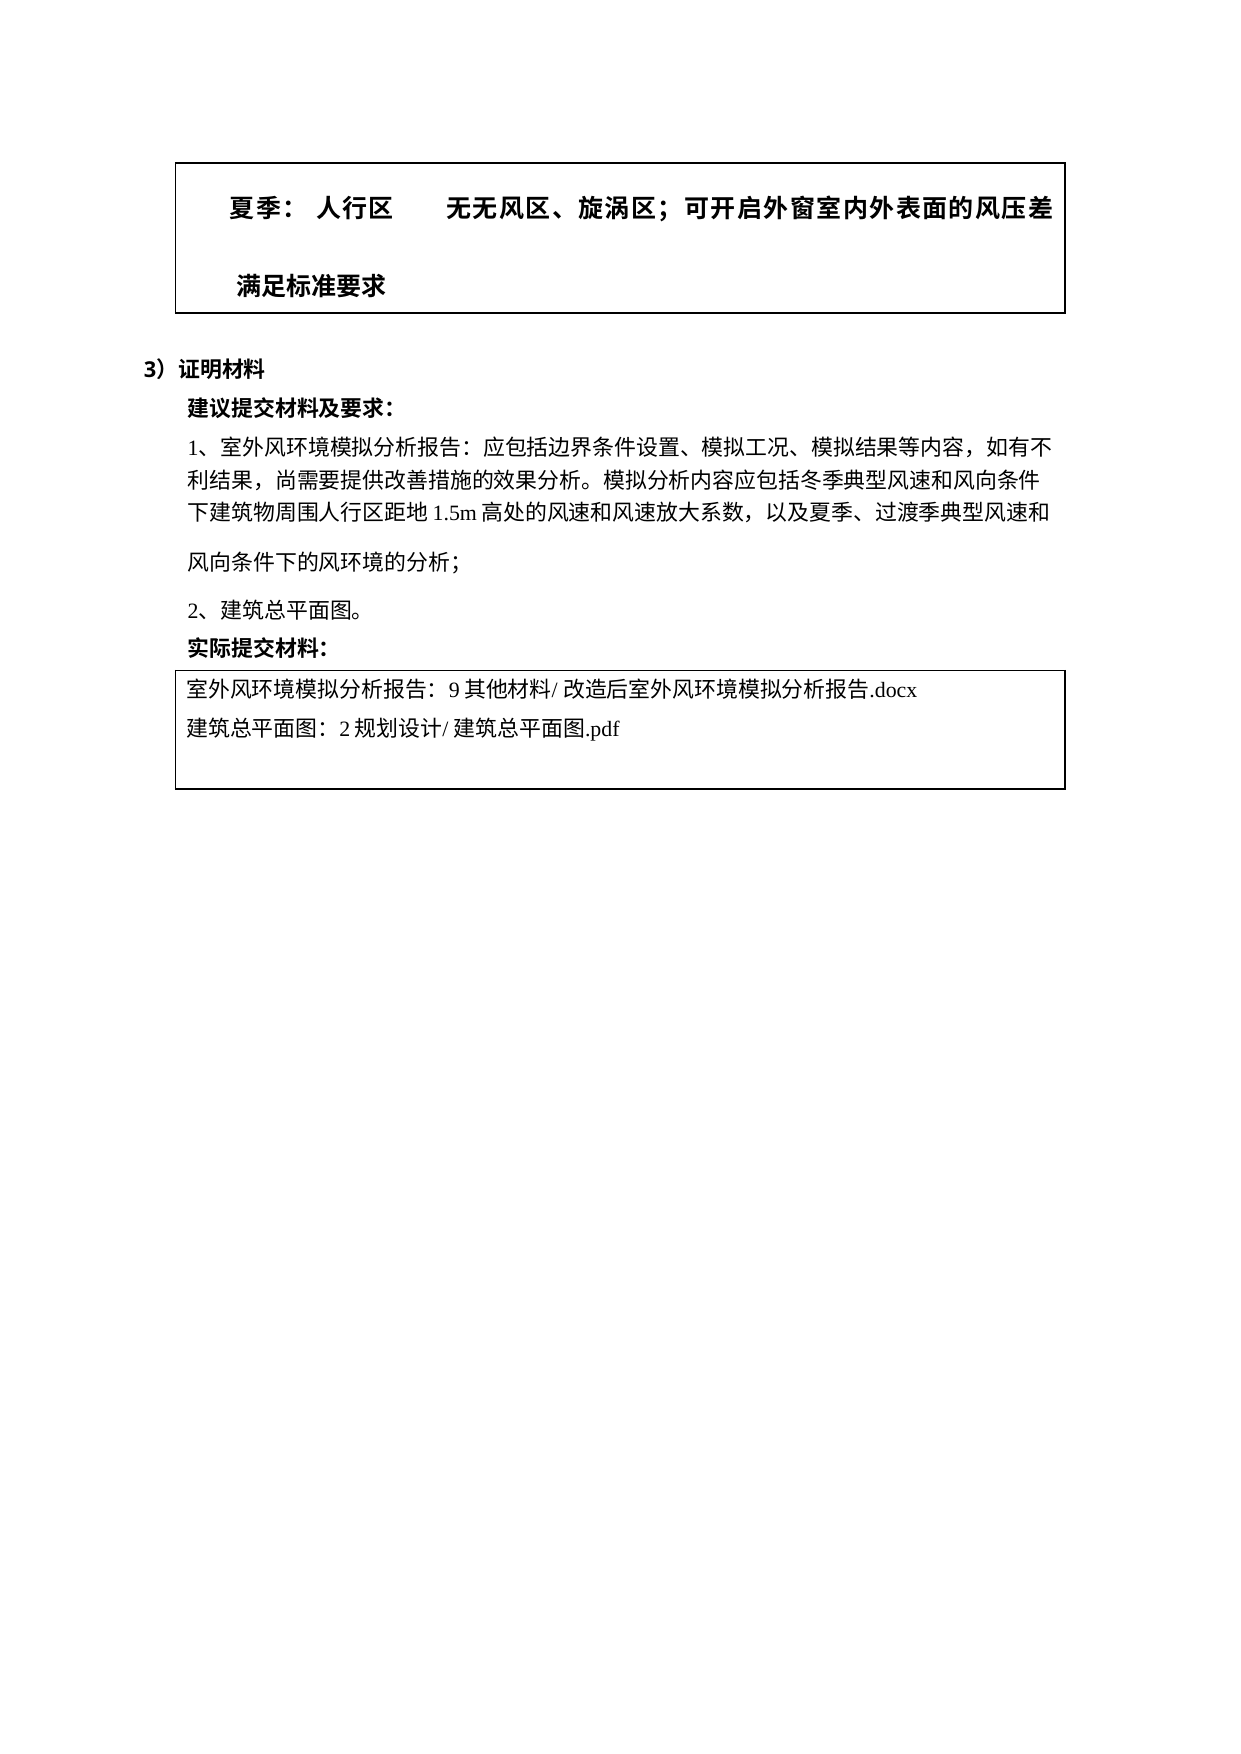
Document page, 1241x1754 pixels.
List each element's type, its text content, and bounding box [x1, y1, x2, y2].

table_header 室外风环境模拟分析报告：9其他材料/ 改造后室外风环境模拟分析报告.docx 建筑总平面图：2规划设计/ 建筑总平面图.pdf [176, 671, 1064, 788]
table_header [176, 164, 1064, 312]
text 3）证明材料 [144, 352, 1053, 385]
text 实际提交材料： [187, 631, 1053, 663]
text 2、建筑总平面图。 [187, 592, 1053, 625]
text 建议提交材料及要求： [187, 391, 1053, 423]
text 1、室外风环境模拟分析报告：应包括边界条件设置、模拟工况、模拟结果等内容，如有不利结果，尚需要提供改善措施的效果分析。模拟分析内容应包括冬季典型风速和风向条件下建筑物周围人行区距地1.5m高处的风速和风速放大系数，以及夏季、过渡季典型风速和风向条件下的风环境的分析； [187, 430, 1053, 592]
